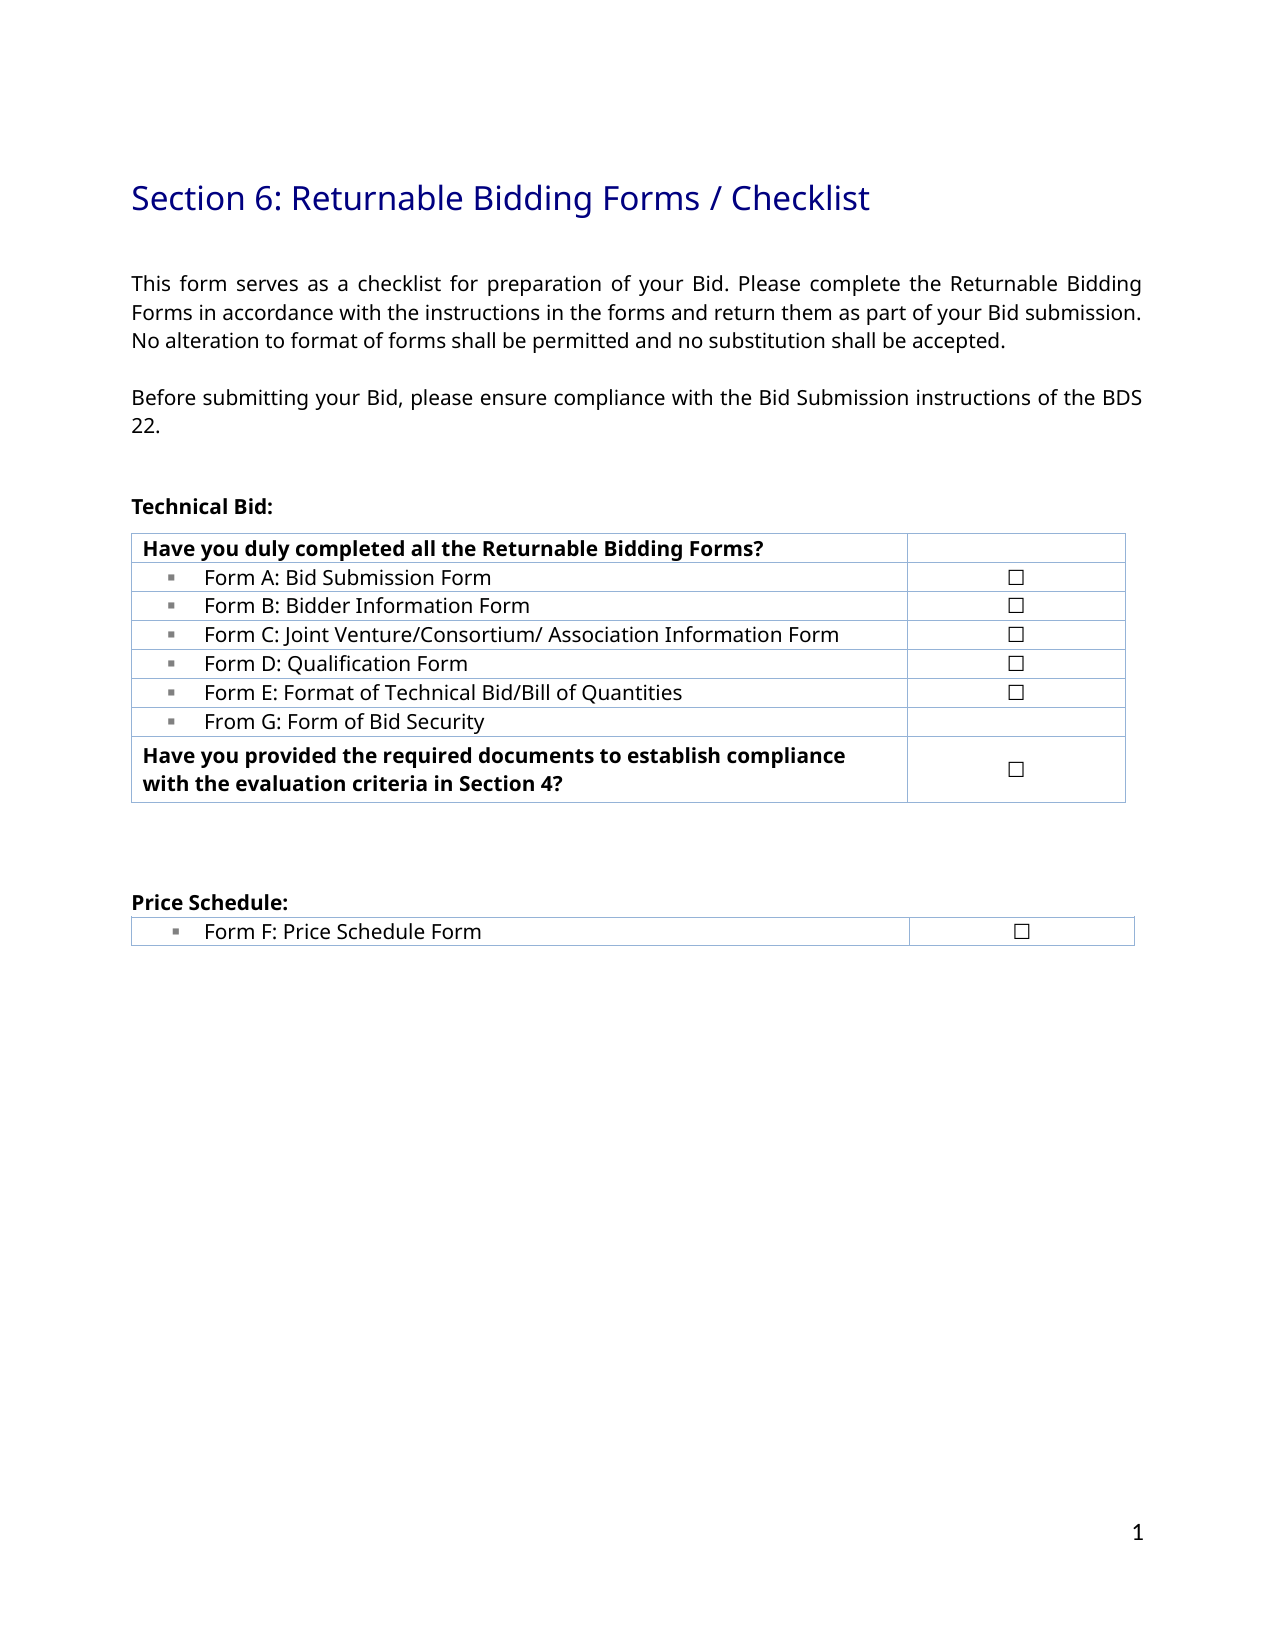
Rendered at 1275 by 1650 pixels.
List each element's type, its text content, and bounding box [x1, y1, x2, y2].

text Technical Bid: [131, 492, 1144, 521]
table_cell [908, 621, 1125, 649]
table_header [910, 918, 1134, 945]
table_header Have you duly completed all the Returnable Bidding Forms? [132, 534, 907, 562]
text This form serves as a checklist for preparation of your Bid. Please complete the Returnable Bidding Forms in accordance with the instructions in the forms and return them as part of your Bid submission. No alteration to format of forms shall be permitted and no substitution shall be accepted. [131, 269, 1144, 355]
table_cell Form D: Qualification Form [132, 650, 907, 678]
table_header [908, 534, 1125, 562]
table_cell Form B: Bidder Information Form [132, 592, 907, 620]
table_cell [908, 563, 1125, 591]
table_cell Form E: Format of Technical Bid/Bill of Quantities [132, 679, 907, 707]
text Before submitting your Bid, please ensure compliance with the Bid Submission instructions of the BDS 22. [131, 383, 1144, 440]
table_cell [908, 650, 1125, 678]
table_cell From G: Form of Bid Security [132, 708, 907, 736]
table_cell [908, 679, 1125, 707]
table_cell Form A: Bid Submission Form [132, 563, 907, 591]
table_cell Have you provided the required documents to establish compliance with the evaluation criteria in Section 4? [132, 737, 907, 802]
table_cell [908, 592, 1125, 620]
table_cell [908, 708, 1125, 736]
text Price Schedule: [131, 888, 1144, 916]
table_header Form F: Price Schedule Form [132, 918, 909, 945]
table_cell [908, 737, 1125, 802]
text Section 6: Returnable Bidding Forms / Checklist [131, 175, 1144, 220]
table_cell Form C: Joint Venture/Consortium/ Association Information Form [132, 621, 907, 649]
